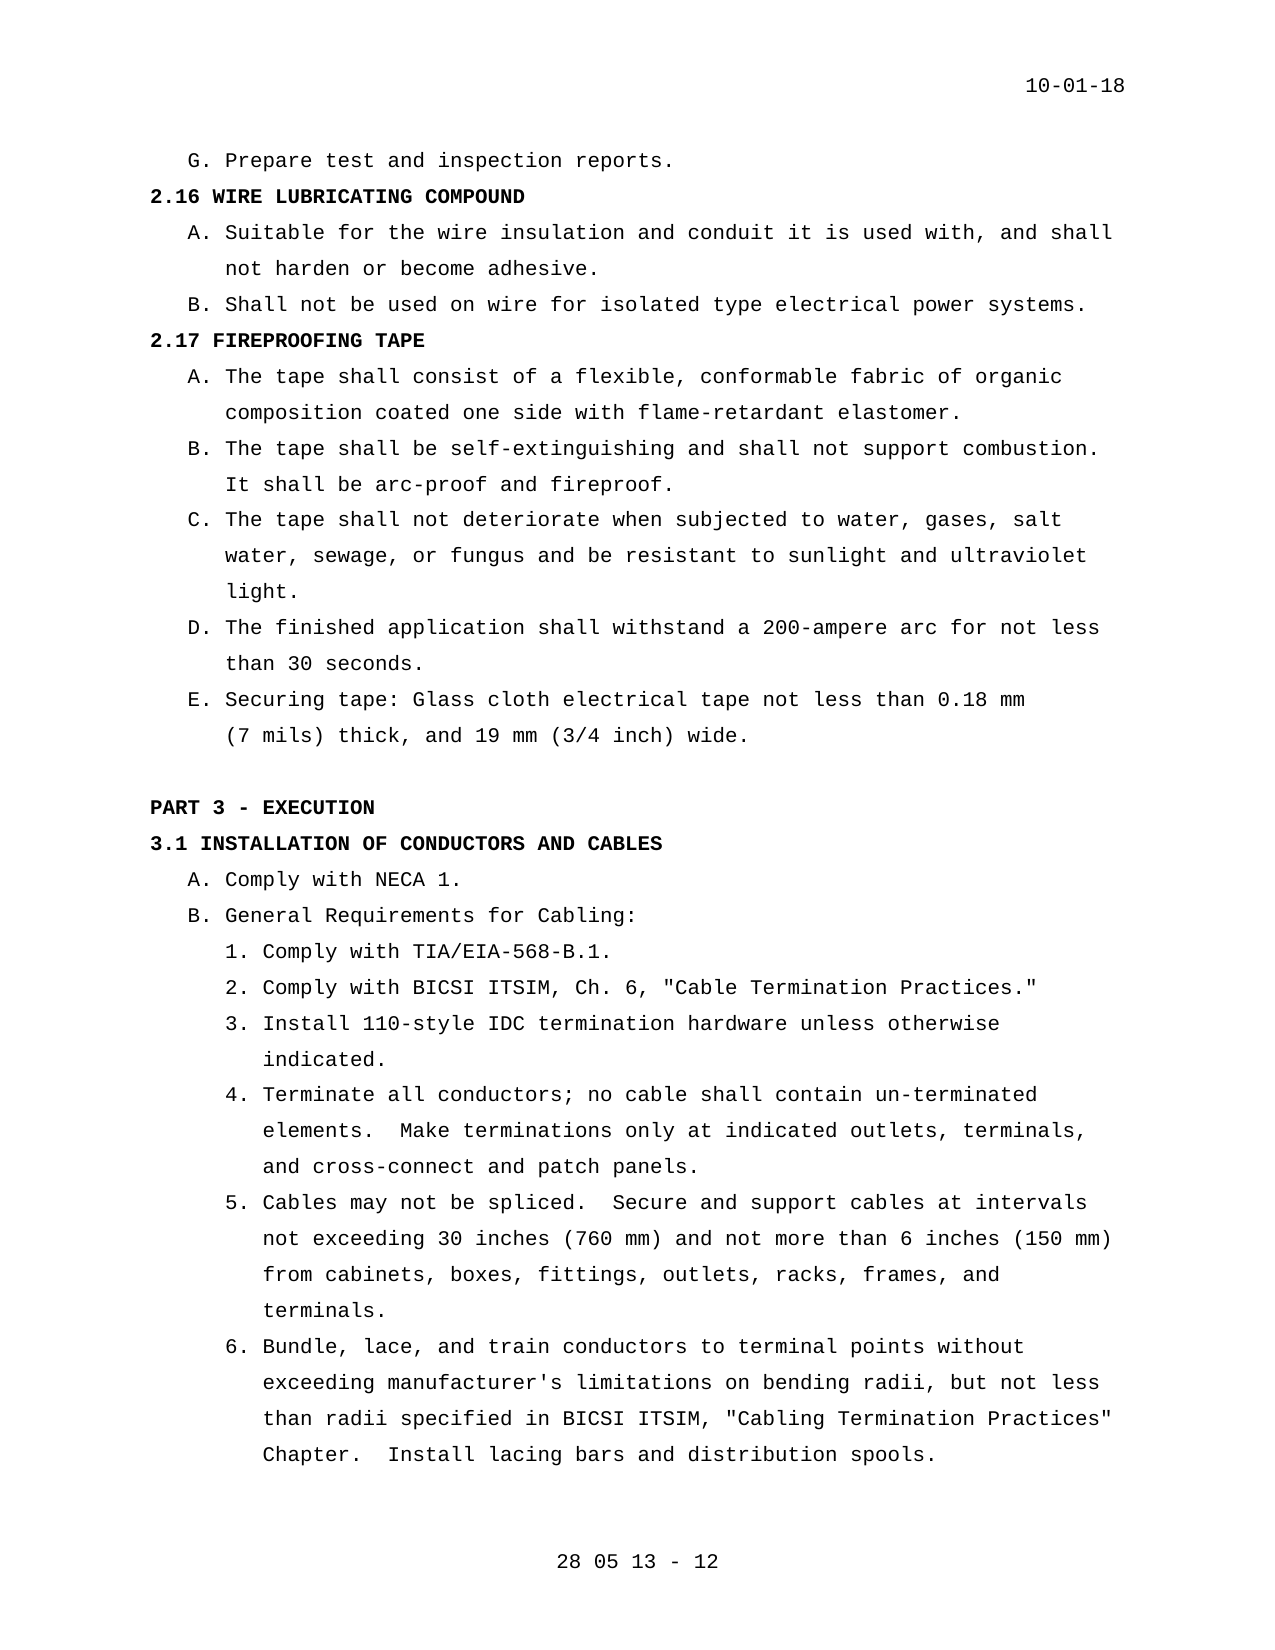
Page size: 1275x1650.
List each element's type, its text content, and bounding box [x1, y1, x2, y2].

text D. The finished application shall withstand a 200-ampere arc for not less than 30 seconds. [187, 617, 1125, 677]
text 2. Comply with BICSI ITSIM, 6, "Cable Termination Practices." [225, 977, 1125, 1001]
text G. Prepare test and inspection reports. [187, 150, 1125, 174]
text C. The tape shall not deteriorate when subjected to water, gases, salt water, sewage, or fungus and be resistant to sunlight and ultraviolet light. [187, 509, 1125, 605]
text B. Shall not be used on wire for isolated type electrical power systems. [187, 294, 1125, 318]
text 1. Comply with TIA/EIA-568-B.1. [225, 941, 1125, 964]
text 6. Bundle, lace, and train conductors to terminal points without exceeding manufacturer's limitations on bending radii, but not less than radii specified in BICSI ITSIM, "Cabling Termination Practices" Chapter. Install lacing bars and distribution spools. [225, 1336, 1125, 1468]
text 3. Install 110-style IDC termination hardware unless otherwise indicated. [225, 1012, 1125, 1072]
text 2.17 FIREPROOFING TAPE [150, 330, 1125, 354]
text A. Suitable for the wire insulation and conduit it is used with, and shall not harden or become adhesive. [187, 222, 1125, 282]
text 5. Cables may not be spliced. Secure and support cables at intervals not exceeding 30 inches (760 mm) and not more than 6 inches (150 mm) from cabinets, boxes, fittings, outlets, racks, frames, and terminals. [225, 1192, 1125, 1324]
text B. General Requirements for Cabling: [187, 905, 1125, 929]
text 2.16 WIRE LUBRICATING COMPOUND [150, 186, 1125, 210]
text 3.1 INSTALLATION of conductors and cables [150, 833, 1125, 857]
text PART 3 - EXECUTION [150, 797, 1125, 821]
text 4. Terminate all conductors; no cable shall contain un-terminated elements. Make terminations only at indicated outlets, terminals, and cross-connect and patch panels. [225, 1084, 1125, 1180]
text A. The tape shall consist of a flexible, conformable fabric of organic composition coated one side with flame-retardant elastomer. [187, 366, 1125, 426]
text A. Comply with NECA 1. [187, 869, 1125, 893]
text E. Securing tape: Glass cloth electrical tape not less than 0.18 mm (7 mils) thick, and 19 mm (3/4 inch) wide. [187, 689, 1125, 749]
text B. The tape shall be self-extinguishing and shall not support combustion. It shall be arc-proof and fireproof. [187, 437, 1125, 497]
